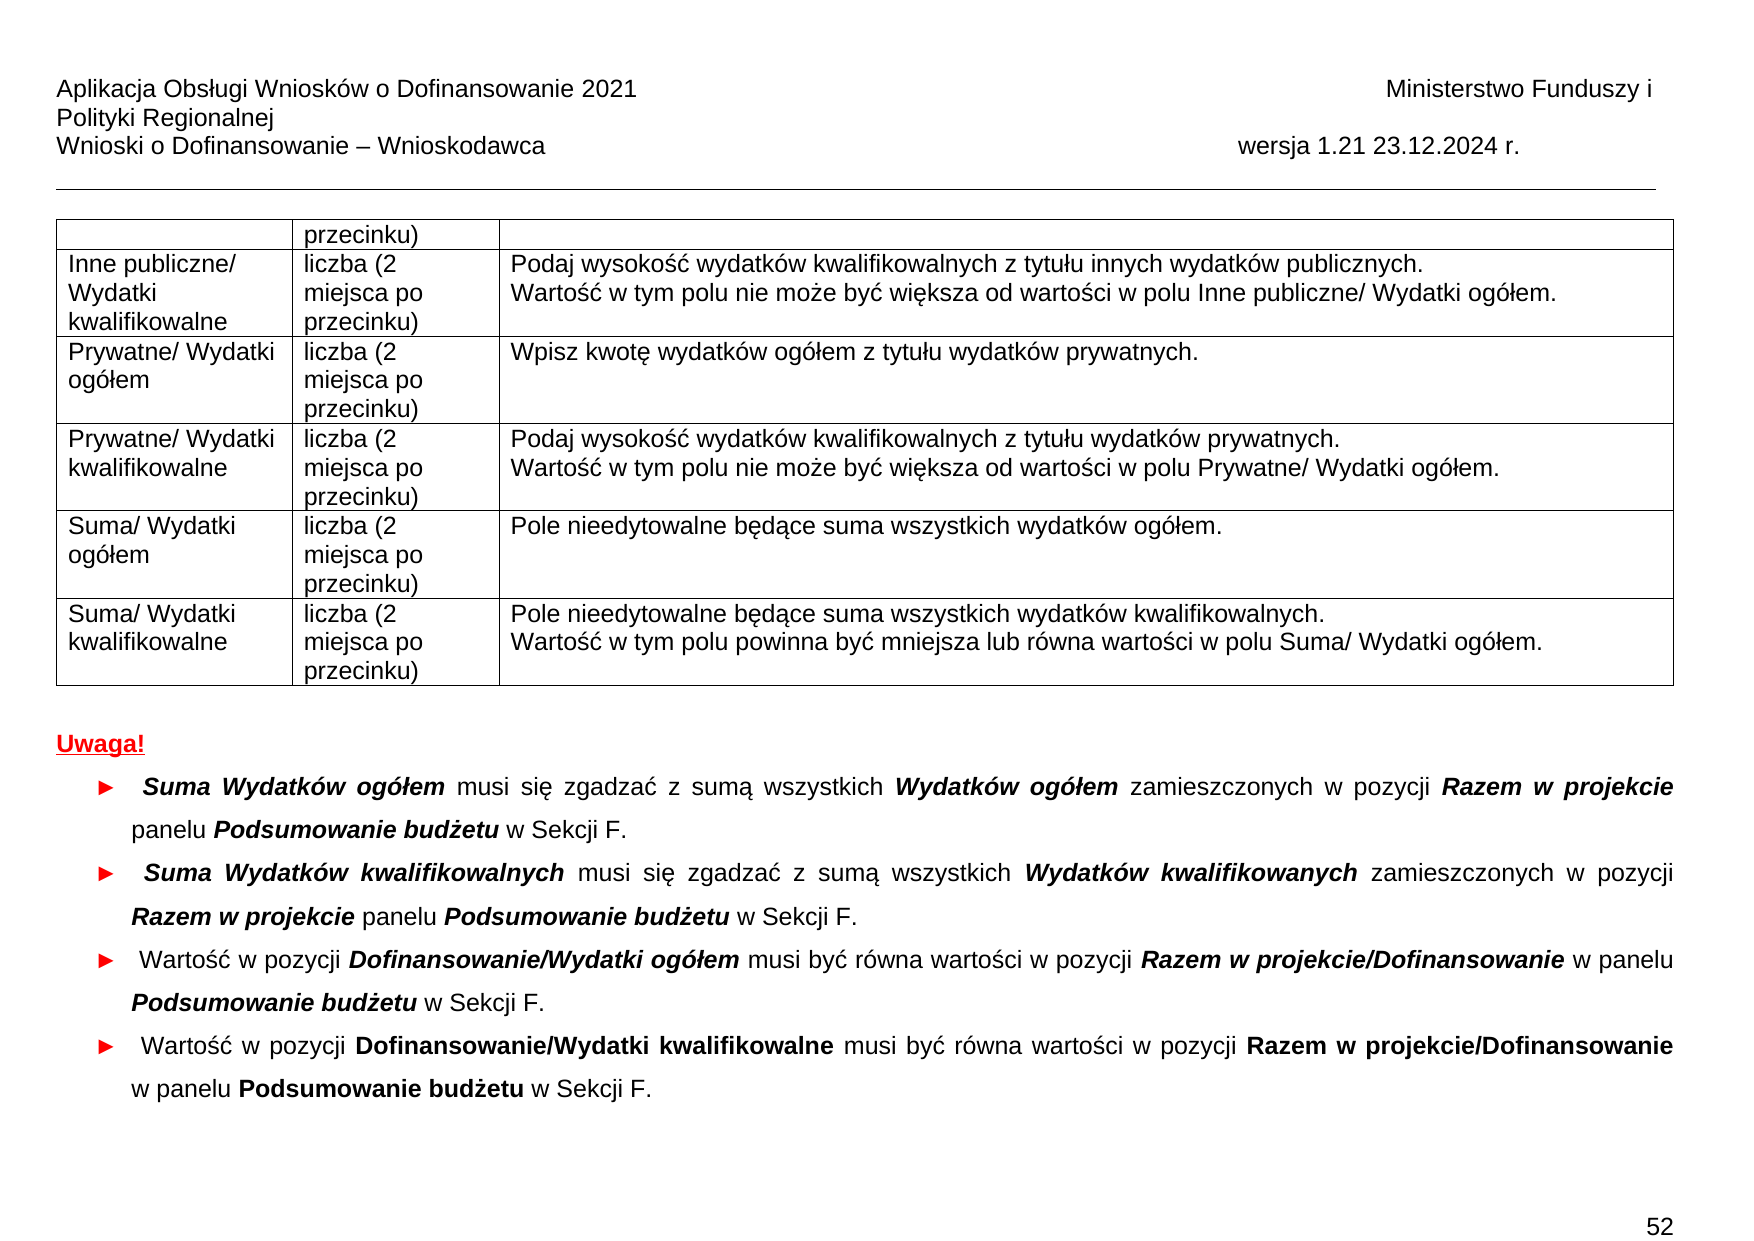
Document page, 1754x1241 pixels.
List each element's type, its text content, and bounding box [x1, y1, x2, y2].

table_cell Wpisz kwotę wydatków ogółem z tytułu wydatków prywatnych. [500, 337, 1673, 423]
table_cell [293, 220, 499, 248]
list Suma Wydatków kwalifikowalnych musi się zgadzać z sumą wszystkich Wydatków kwalifikowanych zamieszczonych w pozycji Razem w projekcie panelu Podsumowanie budżetu w Sekcji F. [94, 858, 1674, 930]
table_cell Prywatne/ Wydatki kwalifikowalne [57, 424, 292, 510]
text Uwaga! [56, 729, 1674, 758]
table_cell liczba (2 miejsca po przecinku) [293, 599, 499, 685]
table_cell Podaj wysokość wydatków kwalifikowalnych z tytułu innych wydatków publicznych. Wartość w tym polu nie może być większa od wartości w polu Inne publiczne/ Wydatki ogółem. [500, 250, 1673, 336]
list Wartość w pozycji Dofinansowanie/Wydatki ogółem musi być równa wartości w pozycji Razem w projekcie/Dofinansowanie w panelu Podsumowanie budżetu w Sekcji F. [94, 945, 1674, 1017]
table_cell Pole nieedytowalne będące suma wszystkich wydatków kwalifikowalnych. Wartość w tym polu powinna być mniejsza lub równa wartości w polu Suma/ Wydatki ogółem. [500, 599, 1673, 685]
table_cell Podaj wysokość wydatków kwalifikowalnych z tytułu wydatków prywatnych. Wartość w tym polu nie może być większa od wartości w polu Prywatne/ Wydatki ogółem. [500, 424, 1673, 510]
table_cell Suma/ Wydatki kwalifikowalne [57, 599, 292, 685]
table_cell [57, 220, 292, 248]
table_cell liczba (2 miejsca po przecinku) [293, 250, 499, 336]
table_cell liczba (2 miejsca po przecinku) [293, 511, 499, 598]
table_cell Suma/ Wydatki ogółem [57, 511, 292, 598]
list Suma Wydatków ogółem musi się zgadzać z sumą wszystkich Wydatków ogółem zamieszczonych w pozycji Razem w projekcie panelu Podsumowanie budżetu w Sekcji F. [94, 772, 1674, 844]
table_cell liczba (2 miejsca po przecinku) [293, 424, 499, 510]
table_cell liczba (2 miejsca po przecinku) [293, 337, 499, 423]
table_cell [500, 220, 1673, 248]
table_cell Pole nieedytowalne będące suma wszystkich wydatków ogółem. [500, 511, 1673, 598]
table_cell Prywatne/ Wydatki ogółem [57, 337, 292, 423]
list Wartość w pozycji Dofinansowanie/Wydatki kwalifikowalne musi być równa wartości w pozycji Razem w projekcie/Dofinansowanie w panelu Podsumowanie budżetu w Sekcji F. [94, 1031, 1674, 1103]
table_cell Inne publiczne/ Wydatki kwalifikowalne [57, 250, 292, 336]
